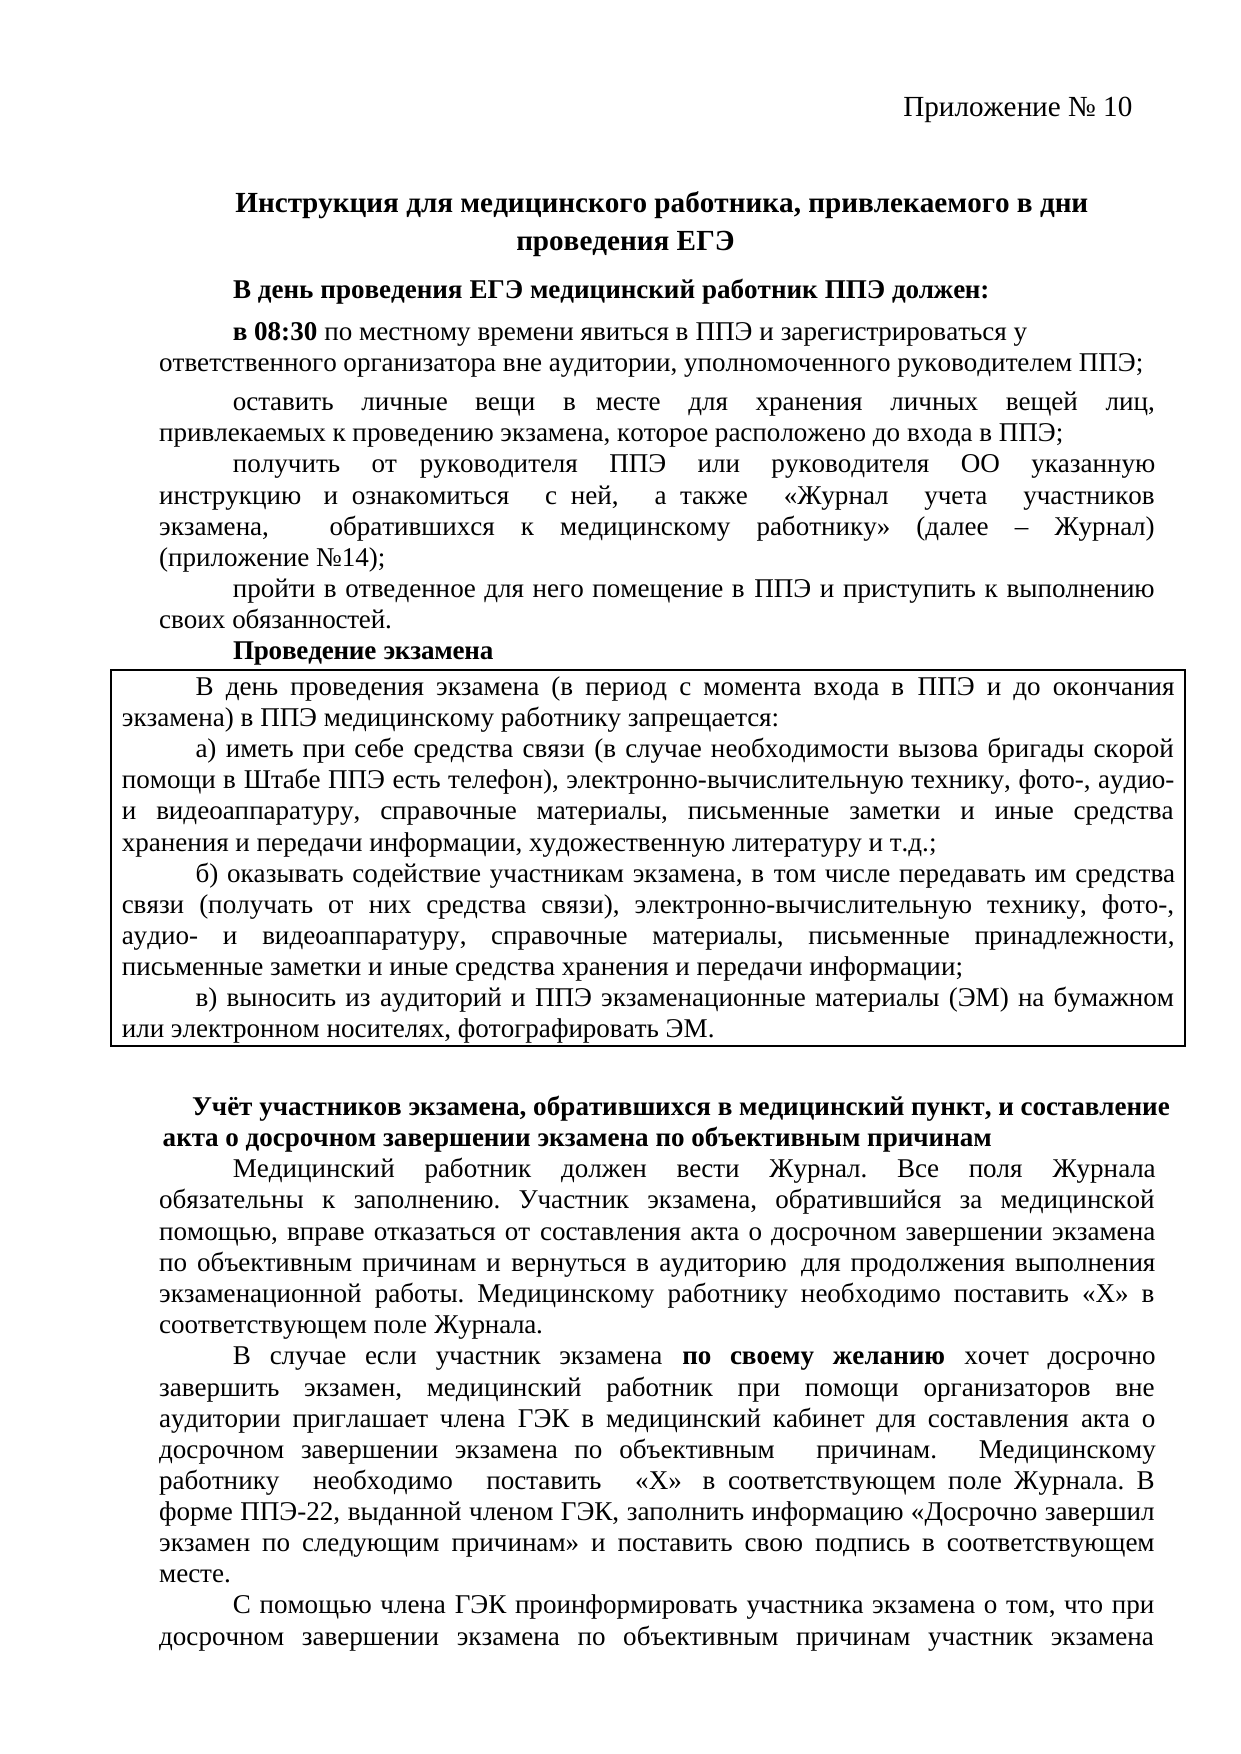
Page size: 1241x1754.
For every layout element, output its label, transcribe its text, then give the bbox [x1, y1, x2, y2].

text Медицинский работник должен вести Журнал. Все поля Журнала обязательны к заполнению. Участник экзамена, обратившийся за медицинской помощью, вправе отказаться от составления акта о досрочном завершении экзамена по объективным причинам и вернуться в аудиторию для продолжения выполнения экзаменационной работы. Медицинскому работнику необходимо поставить «Х» в соответствующем поле Журнала. [159, 1152, 1156, 1339]
text В случае если участник экзамена по своему желанию хочет досрочно завершить экзамен, медицинский работник при помощи организаторов вне аудитории приглашает члена ГЭК в медицинский кабинет для составления акта о досрочном завершении экзамена по объективным причинам. Медицинскому работнику необходимо поставить «Х» в соответствующем поле Журнала. В форме ППЭ-22, выданной членом ГЭК, заполнить информацию «Досрочно завершил экзамен по следующим причинам» и поставить свою подпись в соответствующем месте. [159, 1339, 1156, 1589]
subtitle Проведение экзамена [233, 634, 1181, 666]
text пройти в отведенное для него помещение в ППЭ и приступить к выполнению своих обязанностей. [159, 572, 1155, 634]
text в 08:30 по местному времени явиться в ППЭ и зарегистрироваться у ответственного организатора вне аудитории, уполномоченного руководителем ППЭ; [159, 315, 1181, 377]
subtitle Инструкция для медицинского работника, привлекаемого в дни проведения ЕГЭ [118, 185, 1132, 256]
text оставить личные вещи в месте для хранения личных вещей лиц, привлекаемых к проведению экзамена, которое расположено до входа в ППЭ; [159, 385, 1155, 448]
subtitle В день проведения ЕГЭ медицинский работник ППЭ должен: [233, 273, 1181, 304]
subtitle Приложение № 10 [118, 89, 1132, 122]
text получить от руководителя ППЭ или руководителя ОО указанную инструкцию и ознакомиться с ней, а также «Журнал учета участников экзамена, обратившихся к медицинскому работнику» (далее – Журнал) (приложение №14); [159, 448, 1155, 572]
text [159, 1589, 1155, 1651]
text Учёт участников экзамена, обратившихся в медицинский пункт, и составление акта о досрочном завершении экзамена по объективным причинам [162, 1090, 1181, 1152]
